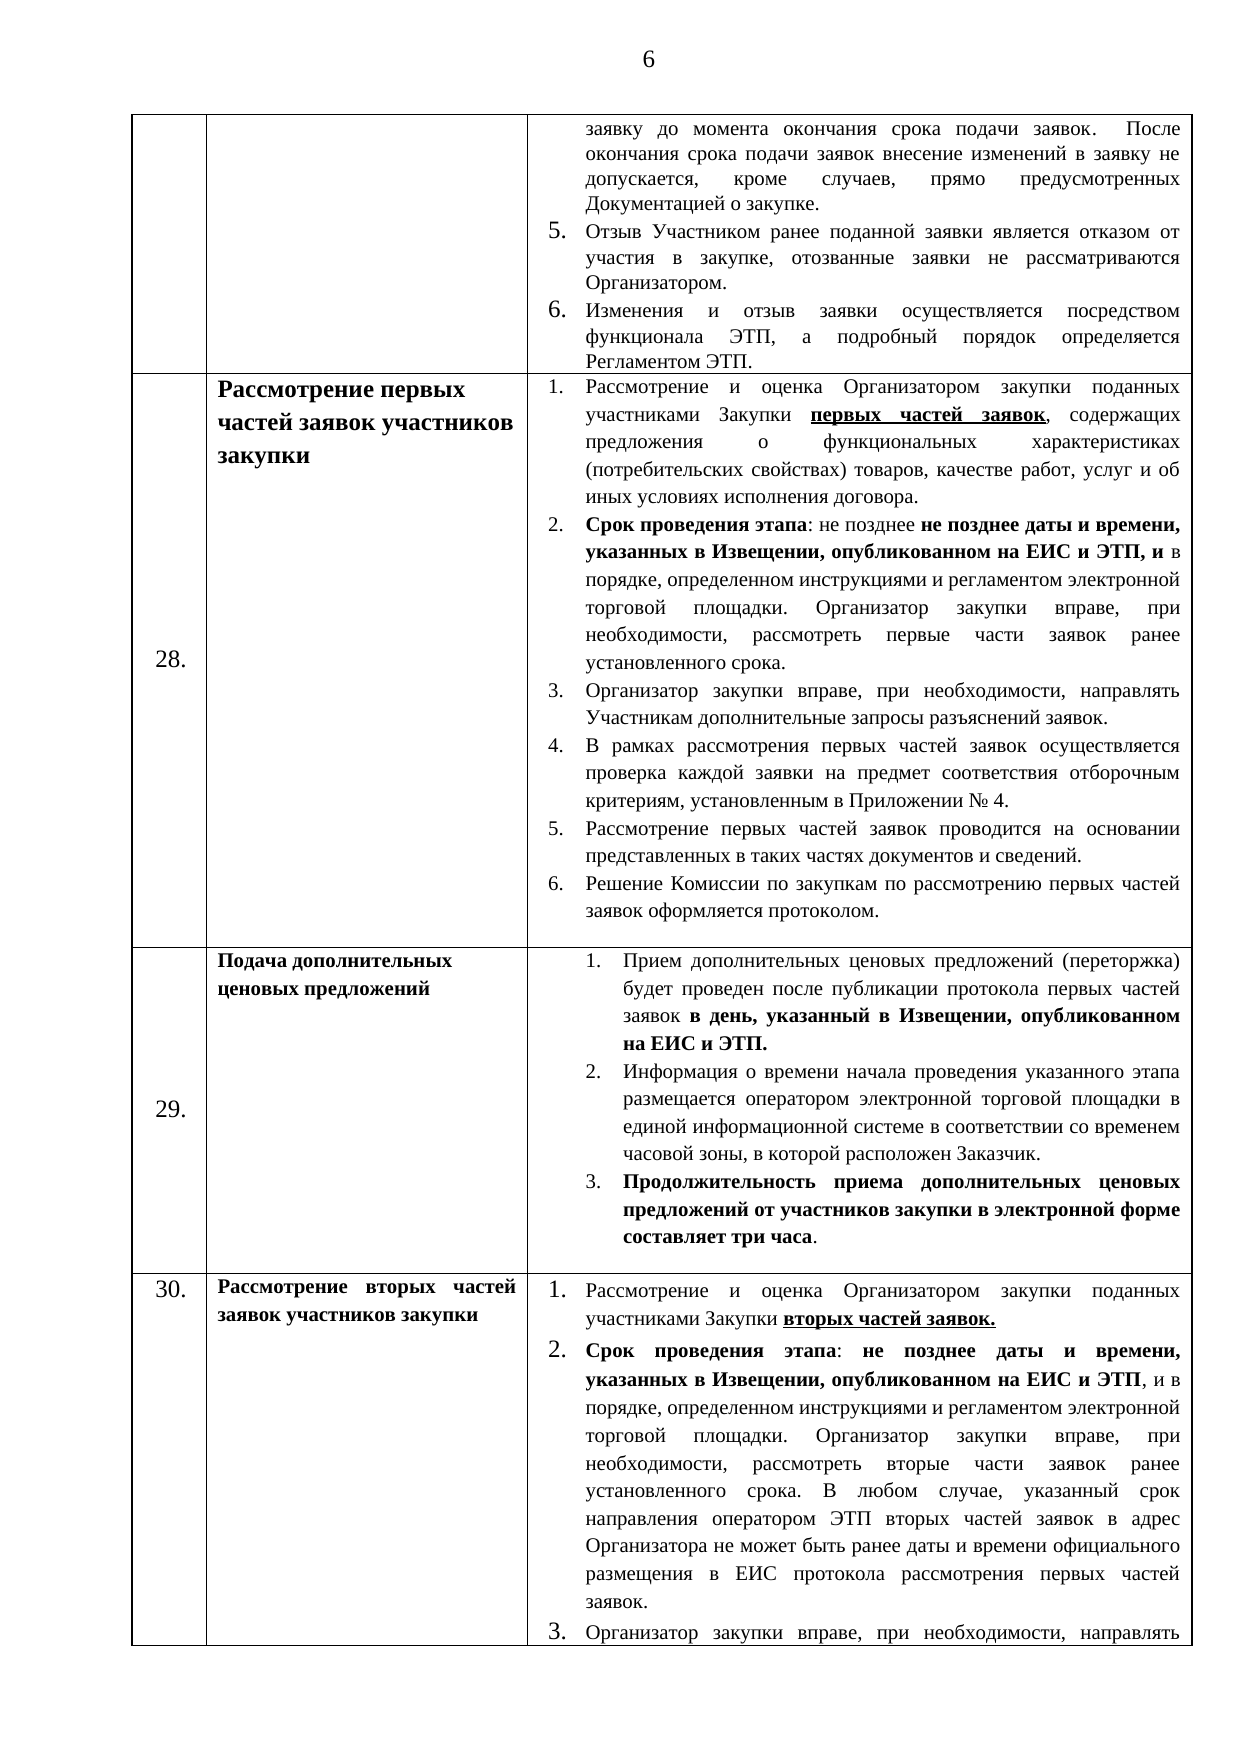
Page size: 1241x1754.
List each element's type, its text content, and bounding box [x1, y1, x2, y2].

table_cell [528, 1274, 1191, 1645]
table_cell [133, 374, 206, 947]
table_cell Рассмотрение первых частей заявок участников закупки [207, 374, 527, 947]
table_cell [133, 948, 206, 1273]
table_cell [133, 115, 206, 373]
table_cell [207, 115, 527, 373]
table_cell Прием дополнительных ценовых предложений (переторжка) будет проведен после публикации протокола первых частей заявок в день, указанный в Извещении, опубликованном на ЕИС и ЭТП. Информация о времени начала проведения указанного этапа размещается оператором электронной торговой площадки в единой информационной системе в соответствии со временем часовой зоны, в которой расположен Заказчик. Продолжительность приема дополнительных ценовых предложений от участников закупки в электронной форме составляет три часа. [528, 948, 1191, 1273]
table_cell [528, 115, 1191, 373]
table_cell [133, 1274, 206, 1645]
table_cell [207, 1274, 527, 1645]
table_cell Рассмотрение и оценка Организатором закупки поданных участниками Закупки первых частей заявок, содержащих предложения о функциональных характеристиках (потребительских свойствах) товаров, качестве работ, услуг и об иных условиях исполнения договора. Срок проведения этапа: не позднее не позднее даты и времени, указанных в Извещении, опубликованном на ЕИС и ЭТП, и в порядке, определенном инструкциями и регламентом электронной торговой площадки. Организатор закупки вправе, при необходимости, рассмотреть первые части заявок ранее установленного срока. Организатор закупки вправе, при необходимости, направлять Участникам дополнительные запросы разъяснений заявок. В рамках рассмотрения первых частей заявок осуществляется проверка каждой заявки на предмет соответствия отборочным критериям, установленным в Приложении № 4. Рассмотрение первых частей заявок проводится на основании представленных в таких частях документов и сведений. Решение Комиссии по закупкам по рассмотрению первых частей заявок оформляется протоколом. [528, 374, 1191, 947]
table_cell Подача дополнительных ценовых предложений [207, 948, 527, 1273]
